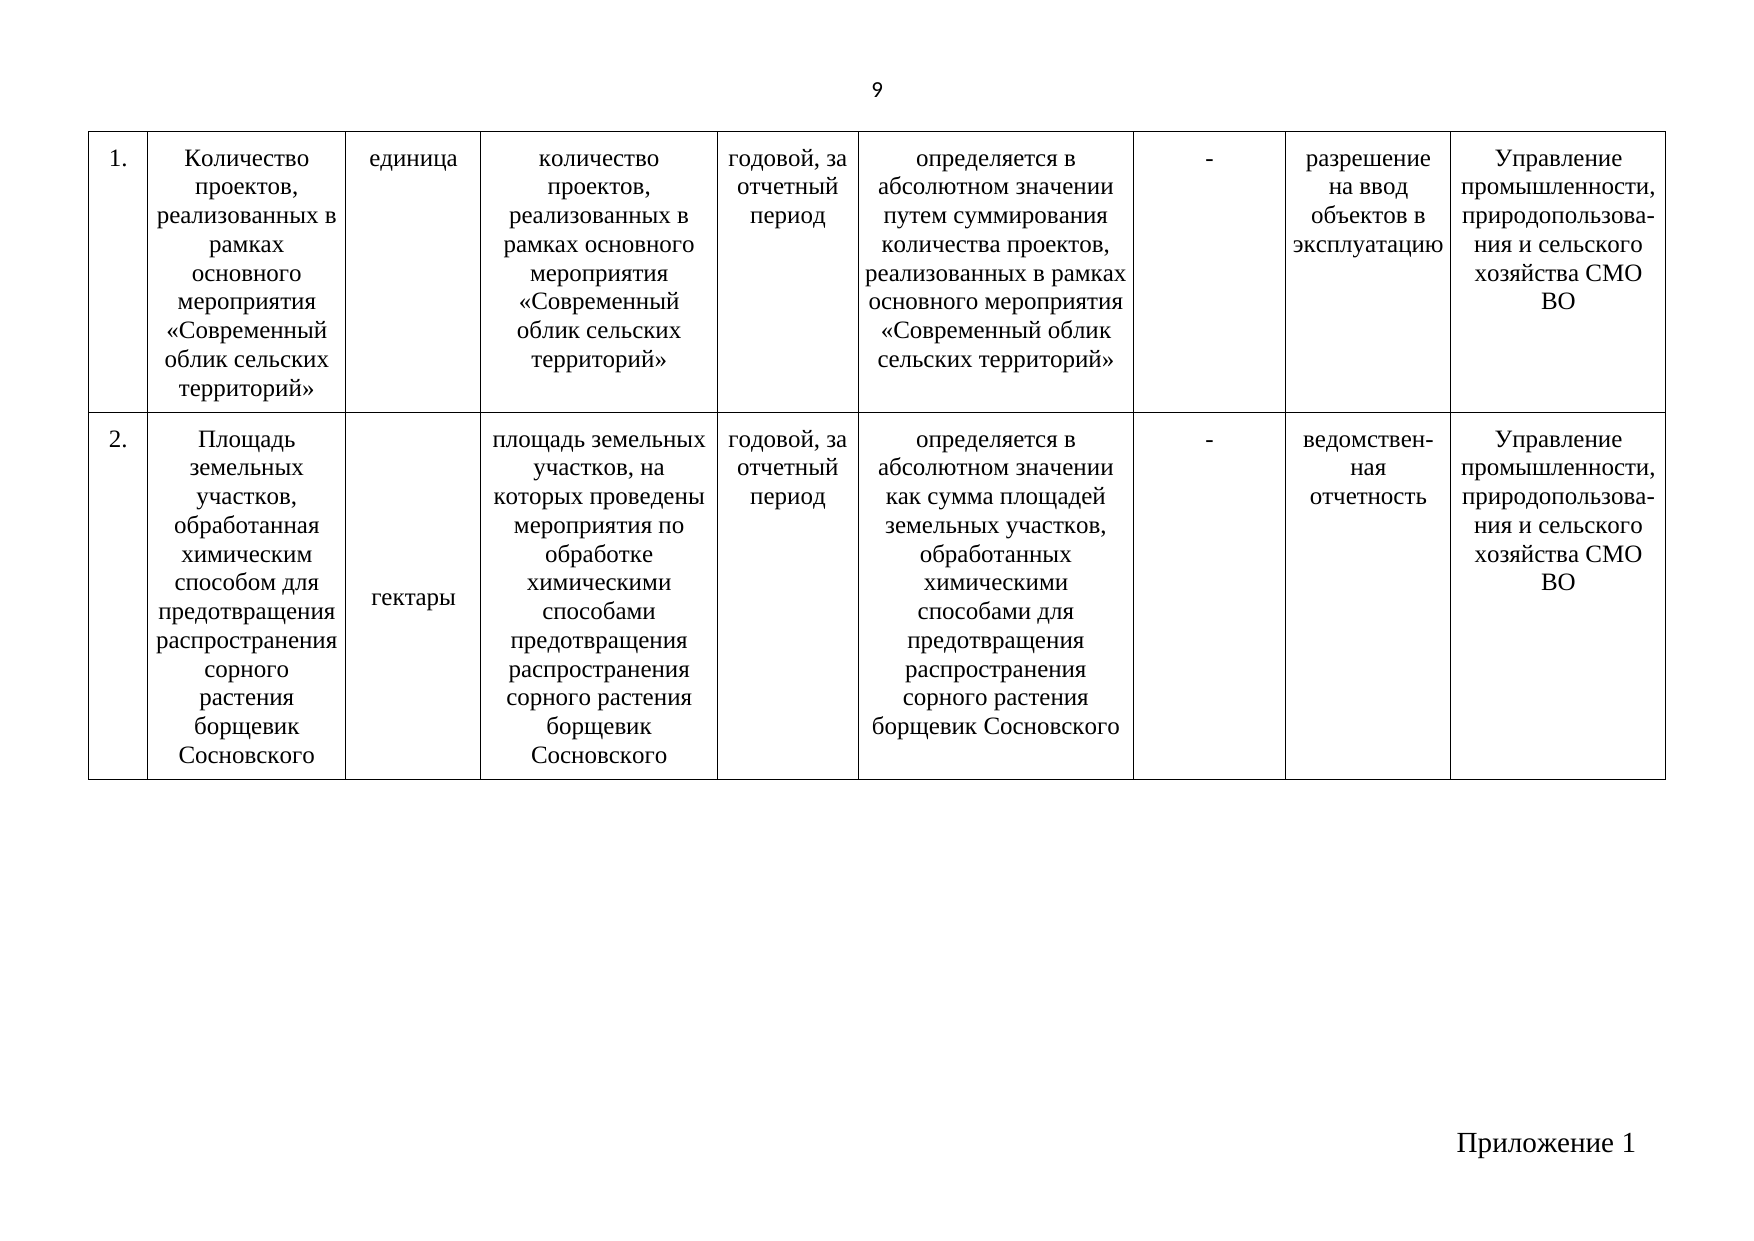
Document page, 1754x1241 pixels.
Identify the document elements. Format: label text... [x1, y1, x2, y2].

table_cell ведомствен-ная отчетность [1286, 413, 1450, 779]
table_cell 2. [89, 413, 147, 779]
table_cell гектары [346, 413, 480, 779]
table_cell определяется в абсолютном значении путем суммирования количества проектов, реализованных в рамках основного мероприятия «Современный облик сельских территорий» [859, 132, 1133, 412]
table_cell площадь земельных участков, на которых проведены мероприятия по обработке химическими способами предотвращения распространения сорного растения борщевик Сосновского [481, 413, 717, 779]
table_cell - [1134, 413, 1285, 779]
table_cell Площадь земельных участков, обработанная химическим способом для предотвращения распространения сорного растения борщевик Сосновского [148, 413, 345, 779]
table_cell годовой, за отчетный период [718, 132, 858, 412]
table_cell Управление промышленности, природопользова-ния и сельского хозяйства СМО ВО [1451, 132, 1665, 412]
table_cell разрешение на ввод объектов в эксплуатацию [1286, 132, 1450, 412]
table_cell годовой, за отчетный период [718, 413, 858, 779]
table_cell Управление промышленности, природопользова-ния и сельского хозяйства СМО ВО [1451, 413, 1665, 779]
table_cell единица [346, 132, 480, 412]
table_cell 1. [89, 132, 147, 412]
table_cell количество проектов, реализованных в рамках основного мероприятия «Современный облик сельских территорий» [481, 132, 717, 412]
table_cell Количество проектов, реализованных в рамках основного мероприятия «Современный облик сельских территорий» [148, 132, 345, 412]
text Приложение 1 [118, 1125, 1636, 1159]
table_cell - [1134, 132, 1285, 412]
table_cell определяется в абсолютном значении как сумма площадей земельных участков, обработанных химическими способами для предотвращения распространения сорного растения борщевик Сосновского [859, 413, 1133, 779]
